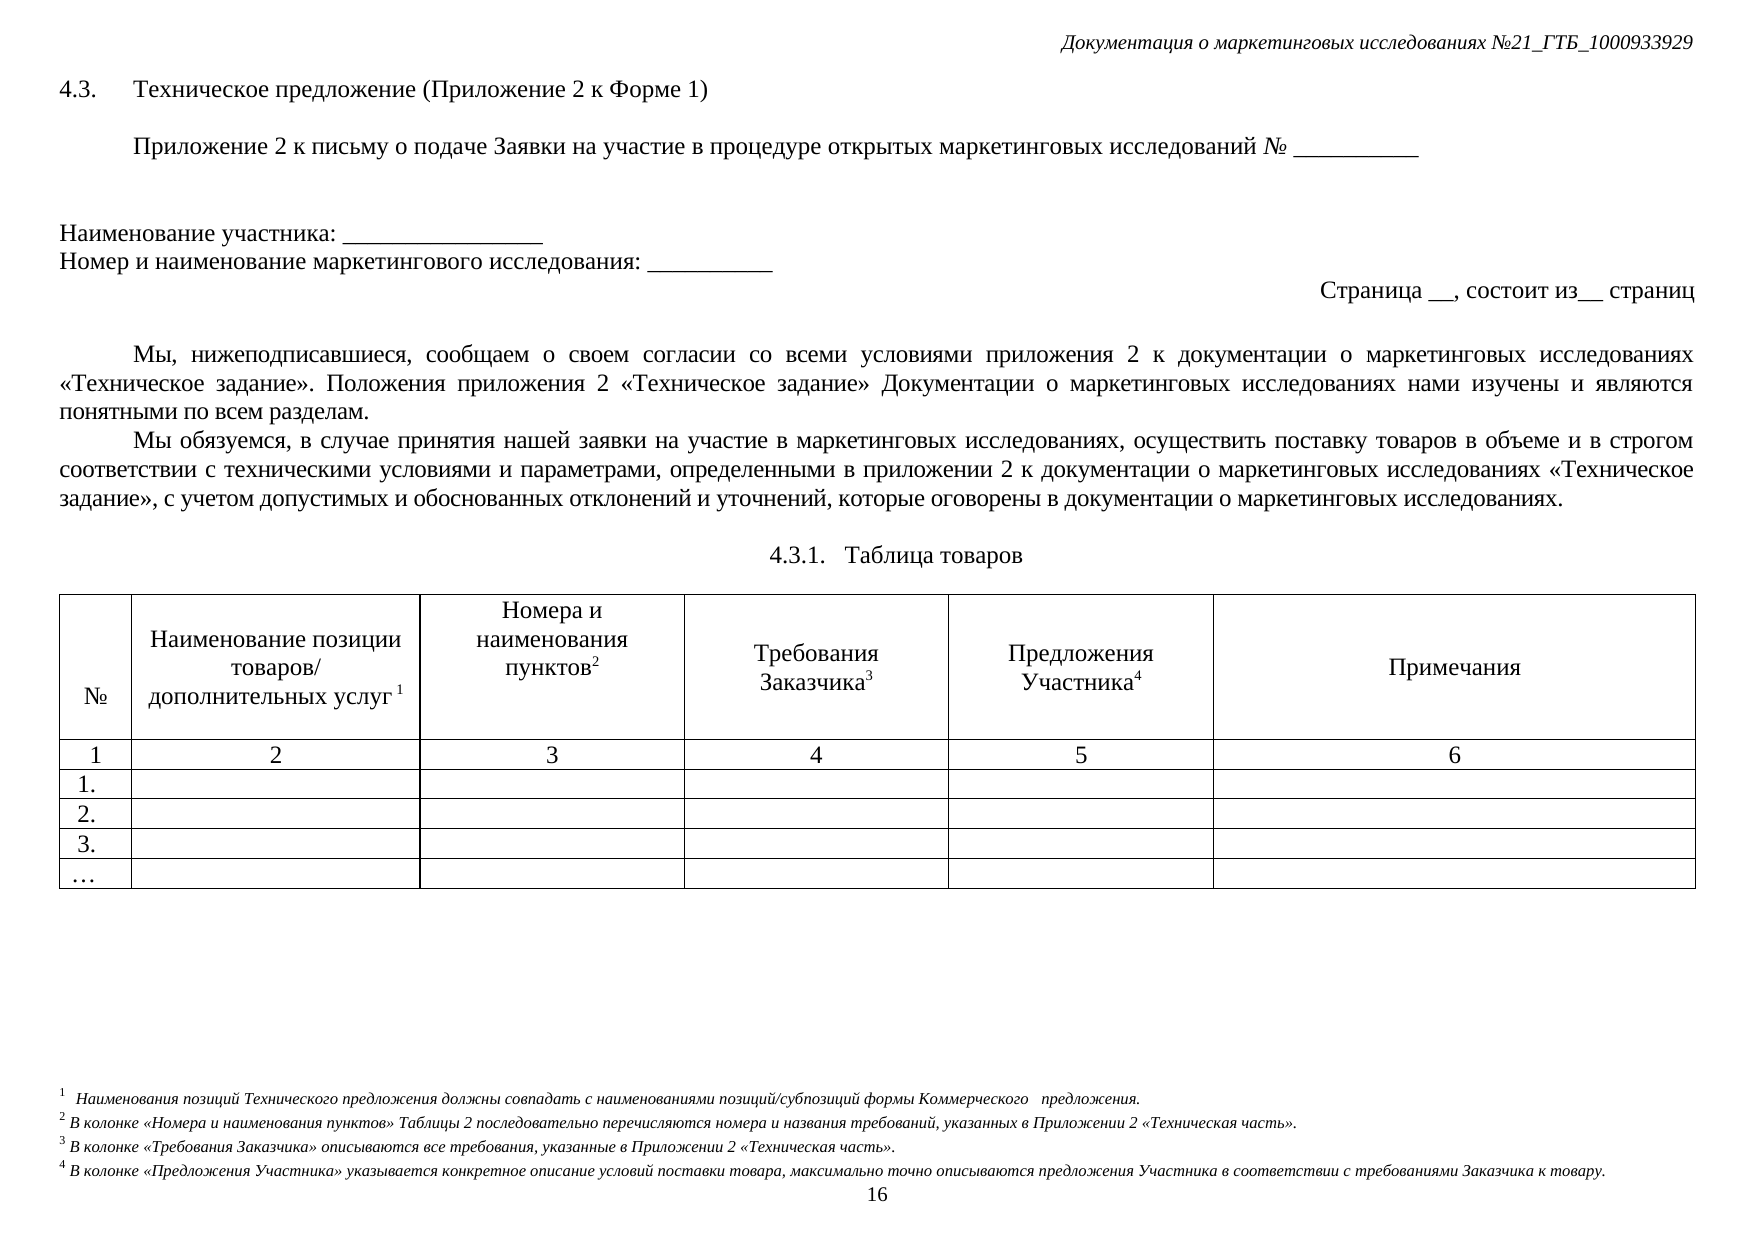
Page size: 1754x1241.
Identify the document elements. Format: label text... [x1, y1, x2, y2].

table_cell 2. [60, 799, 131, 828]
text Страница __, состоит из__ страниц [59, 275, 1695, 304]
table_cell [949, 859, 1213, 888]
table_cell [132, 770, 419, 798]
table_cell [421, 770, 684, 798]
text Наименование участника: ________________ [59, 218, 1695, 246]
table_cell 1. [60, 770, 131, 798]
text Приложение 2 к письму о подаче Заявки на участие в процедуре открытых маркетинговых исследований № __________ [59, 131, 1695, 160]
table_cell … [60, 859, 131, 888]
list Таблица товаров [98, 540, 1695, 569]
table_cell 2 [132, 740, 419, 768]
table_header Предложения Участника [949, 595, 1213, 739]
table_cell [949, 829, 1213, 858]
table_cell [949, 799, 1213, 828]
table_cell [132, 829, 419, 858]
table_cell [132, 799, 419, 828]
table_header № [60, 595, 131, 739]
table_cell 1 [60, 740, 131, 768]
text Мы обязуемся, в случае принятия нашей заявки на участие в маркетинговых исследованиях, осуществить поставку товаров в объеме и в строгом соответствии с техническими условиями и параметрами, определенными в приложении 2 к документации о маркетинговых исследованиях «Техническое задание», с учетом допустимых и обоснованных отклонений и уточнений, которые оговорены в документации о маркетинговых исследованиях. [59, 425, 1695, 511]
table_cell 5 [949, 740, 1213, 768]
table_header Номера и наименования пунктов [421, 595, 684, 739]
table_cell [421, 829, 684, 858]
table_cell [421, 859, 684, 888]
table_header Примечания [1214, 595, 1695, 739]
table_cell 4 [685, 740, 948, 768]
table_cell [1214, 799, 1695, 828]
table_cell [685, 770, 948, 798]
table_header Наименование позиции товаров/ дополнительных услуг [132, 595, 419, 739]
table_cell [421, 799, 684, 828]
table_cell 3. [60, 829, 131, 858]
table_cell 3 [421, 740, 684, 768]
list Техническое предложение (Приложение 2 к Форме 1) [59, 74, 1695, 103]
table_cell [685, 799, 948, 828]
table_cell [949, 770, 1213, 798]
text Мы, нижеподписавшиеся, сообщаем о своем согласии со всеми условиями приложения 2 к документации о маркетинговых исследованиях «Техническое задание». Положения приложения 2 «Техническое задание» Документации о маркетинговых исследованиях нами изучены и являются понятными по всем разделам. [59, 339, 1695, 425]
table_cell [132, 859, 419, 888]
table_cell [1214, 829, 1695, 858]
table_header Требования Заказчика [685, 595, 948, 739]
table_cell [1214, 859, 1695, 888]
table_cell [1214, 770, 1695, 798]
table_cell [685, 859, 948, 888]
table_cell [685, 829, 948, 858]
text Номер и наименование маркетингового исследования: __________ [59, 246, 1695, 275]
table_cell 6 [1214, 740, 1695, 768]
